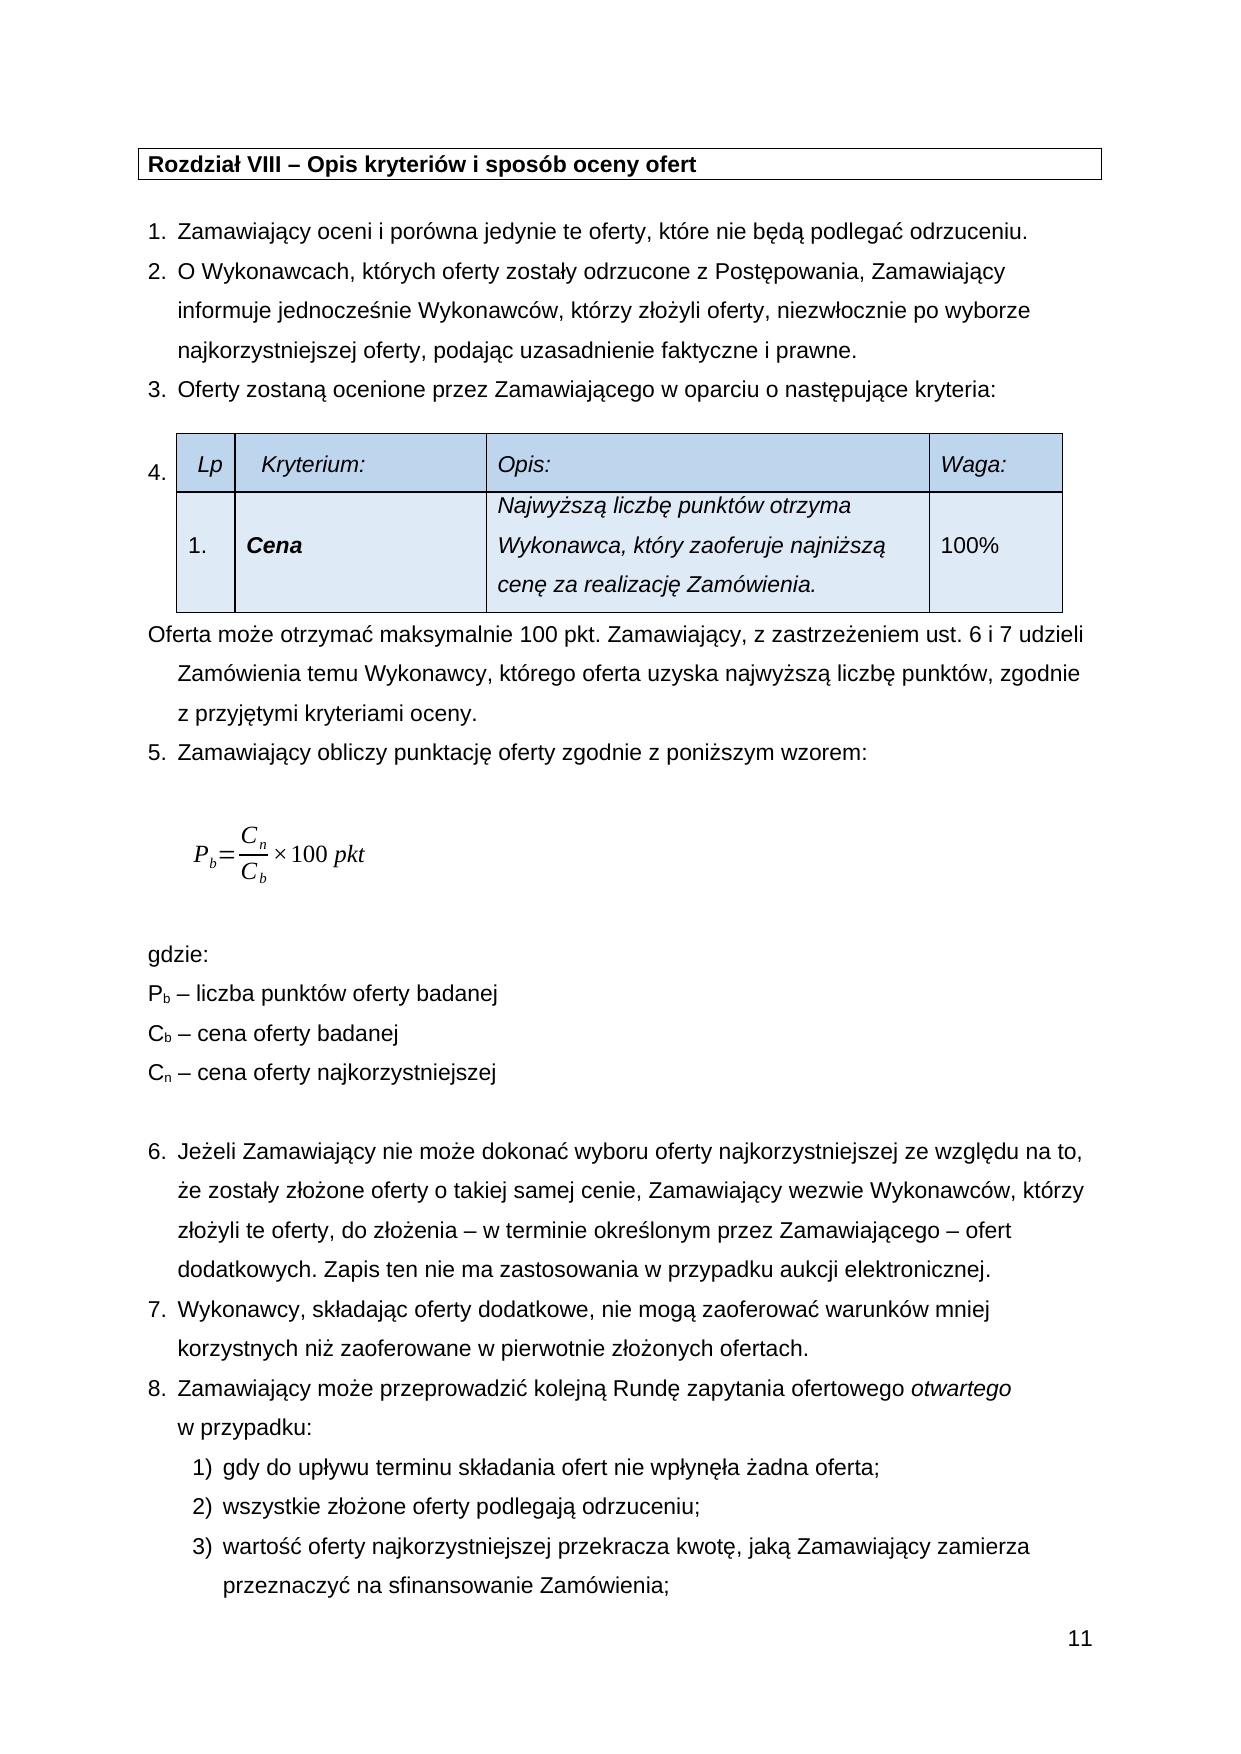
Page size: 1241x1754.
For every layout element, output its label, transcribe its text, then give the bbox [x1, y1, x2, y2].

list O Wykonawcach, których oferty zostały odrzucone z Postępowania, Zamawiający informuje jednocześnie Wykonawców, którzy złożyli oferty, niezwłocznie po wyborze najkorzystniejszej oferty, podając uzasadnienie faktyczne i prawne. [148, 258, 1093, 363]
table_cell 1. [177, 493, 234, 612]
list Zamawiający oceni i porówna jedynie te oferty, które nie będą podlegać odrzuceniu. [148, 218, 1093, 245]
table_header Opis: [487, 434, 929, 491]
table_cell Najwyższą liczbę punktów otrzyma Wykonawca, który zaoferuje najniższą cenę za realizację Zamówienia. [487, 493, 929, 612]
list gdy do upływu terminu składania ofert nie wpłynęła żadna oferta; [192, 1454, 1093, 1480]
list Oferta może otrzymać maksymalnie 100 pkt. Zamawiający, z zastrzeżeniem ust. 6 i 7 udzieli Zamówienia temu Wykonawcy, którego oferta uzyska najwyższą liczbę punktów, zgodnie z przyjętymi kryteriami oceny. [148, 459, 1093, 726]
list Oferty zostaną ocenione przez Zamawiającego w oparciu o następujące kryteria: [148, 376, 1093, 403]
text Cn – cena oferty najkorzystniejszej [148, 1059, 1093, 1085]
text Pb – liczba punktów oferty badanej [148, 980, 1093, 1006]
list wszystkie złożone oferty podlegają odrzuceniu; [192, 1493, 1093, 1519]
list Jeżeli Zamawiający nie może dokonać wyboru oferty najkorzystniejszej ze względu na to, że zostały złożone oferty o takiej samej cenie, Zamawiający wezwie Wykonawców, którzy złożyli te oferty, do złożenia – w terminie określonym przez Zamawiającego – ofert dodatkowych. Zapis ten nie ma zastosowania w przypadku aukcji elektronicznej. [148, 1138, 1093, 1283]
list Zamawiający może przeprowadzić kolejną Rundę zapytania ofertowego otwartego w przypadku: [148, 1375, 1093, 1441]
table_header Lp [177, 434, 234, 491]
text Cb – cena oferty badanej [148, 1019, 1093, 1046]
text Rozdział VIII – Opis kryteriów i sposób oceny ofert [139, 149, 1101, 179]
table_header Kryterium: [236, 434, 486, 491]
table_cell Cena [236, 493, 486, 612]
text gdzie: [148, 941, 1093, 967]
table_header Waga: [930, 434, 1062, 491]
list Zamawiający obliczy punktację oferty zgodnie z poniższym wzorem: [148, 739, 1093, 765]
list wartość oferty najkorzystniejszej przekracza kwotę, jaką Zamawiający zamierza przeznaczyć na sfinansowanie Zamówienia; [192, 1533, 1093, 1598]
list Wykonawcy, składając oferty dodatkowe, nie mogą zaoferować warunków mniej korzystnych niż zaoferowane w pierwotnie złożonych ofertach. [148, 1296, 1093, 1362]
table_cell 100% [930, 493, 1062, 612]
